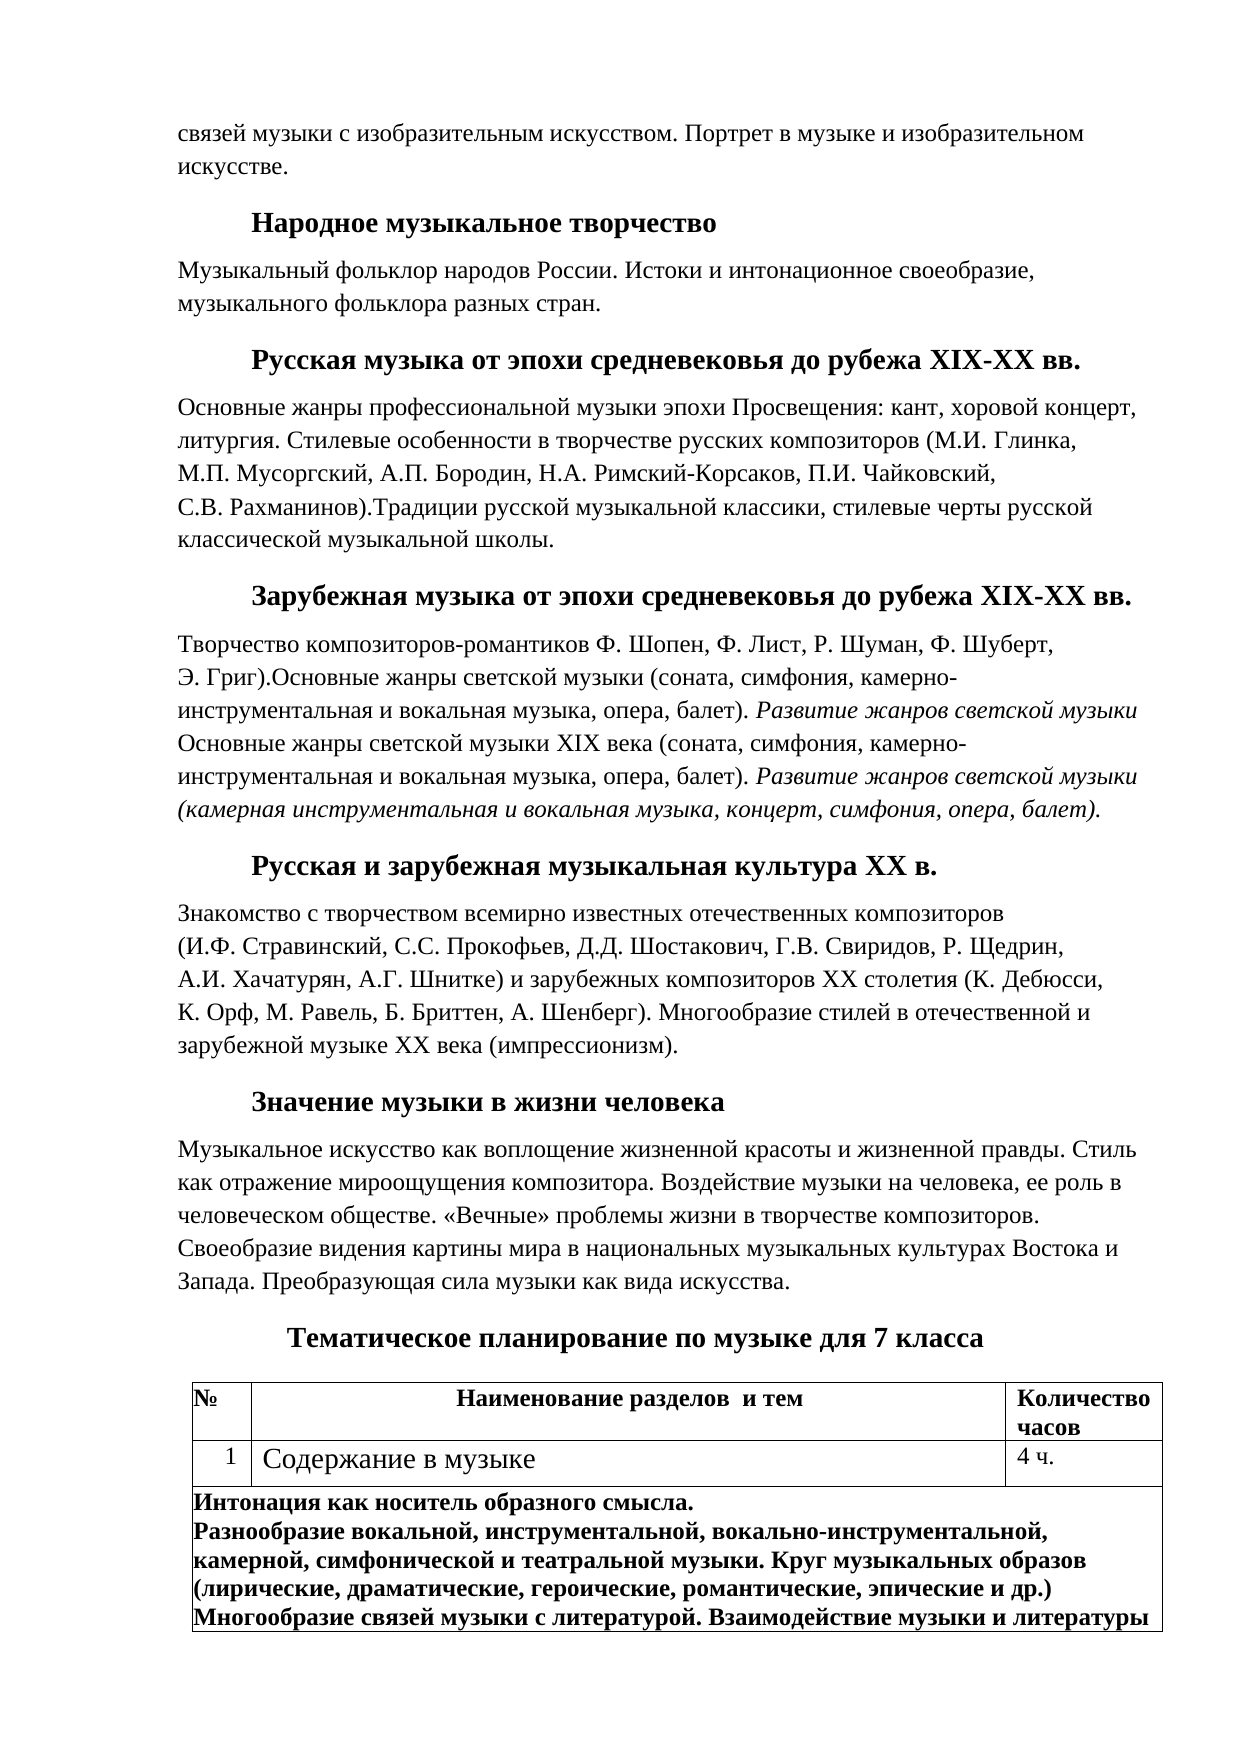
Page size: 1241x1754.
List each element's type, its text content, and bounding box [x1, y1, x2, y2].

text Русская музыка от эпохи средневековья до рубежа XIX-ХХ вв. [251, 342, 1152, 376]
text Тематическое планирование по музыке для 7 класса [177, 1320, 1152, 1354]
table_cell 1 [193, 1441, 251, 1486]
text Основные жанры профессиональной музыки эпохи Просвещения: кант, хоровой концерт, литургия. Стилевые особенности в творчестве русских композиторов (М.И. Глинка, М.П. Мусоргский, А.П. Бородин, Н.А. Римский-Корсаков, П.И. Чайковский, С.В. Рахманинов).Традиции русской музыкальной классики, стилевые черты русской классической музыкальной школы. [177, 392, 1152, 553]
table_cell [193, 1487, 1162, 1631]
text Значение музыки в жизни человека [251, 1084, 1152, 1117]
text Народное музыкальное творчество [177, 205, 1152, 238]
table_header Наименование разделов и тем [252, 1383, 1005, 1440]
text Знакомство с творчеством всемирно известных отечественных композиторов (И.Ф. Стравинский, С.С. Прокофьев, Д.Д. Шостакович, Г.В. Свиридов, Р. Щедрин, А.И. Хачатурян, А.Г. Шнитке) и зарубежных композиторов ХХ столетия (К. Дебюсси, К. Орф, М. Равель, Б. Бриттен, А. Шенберг). Многообразие стилей в отечественной и зарубежной музыке ХХ века (импрессионизм). [177, 898, 1152, 1059]
text Музыкальное искусство как воплощение жизненной красоты и жизненной правды. Стиль как отражение мироощущения композитора. Воздействие музыки на человека, ее роль в человеческом обществе. «Вечные» проблемы жизни в творчестве композиторов. Своеобразие видения картины мира в национальных музыкальных культурах Востока и Запада. Преобразующая сила музыки как вида искусства. [177, 1134, 1152, 1295]
table_header № [193, 1383, 251, 1440]
text Зарубежная музыка от эпохи средневековья до рубежа XIХ-XХ вв. [177, 578, 1152, 612]
text Русская и зарубежная музыкальная культура XX в. [251, 848, 1152, 881]
text Творчество композиторов-романтиков Ф. Шопен, Ф. Лист, Р. Шуман, Ф. Шуберт, Э. Григ).Основные жанры светской музыки (соната, симфония, камерно-инструментальная и вокальная музыка, опера, балет). Развитие жанров светской музыки Основные жанры светской музыки XIX века (соната, симфония, камерно-инструментальная и вокальная музыка, опера, балет). Развитие жанров светской музыки (камерная инструментальная и вокальная музыка, концерт, симфония, опера, балет). [177, 629, 1152, 823]
table_cell 4 ч. [1006, 1441, 1162, 1486]
text Музыкальный фольклор народов России. Истоки и интонационное своеобразие, музыкального фольклора разных стран. [177, 255, 1152, 317]
table_header Количество часов [1006, 1383, 1162, 1440]
table_cell Содержание в музыке [252, 1441, 1005, 1486]
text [177, 118, 1152, 180]
